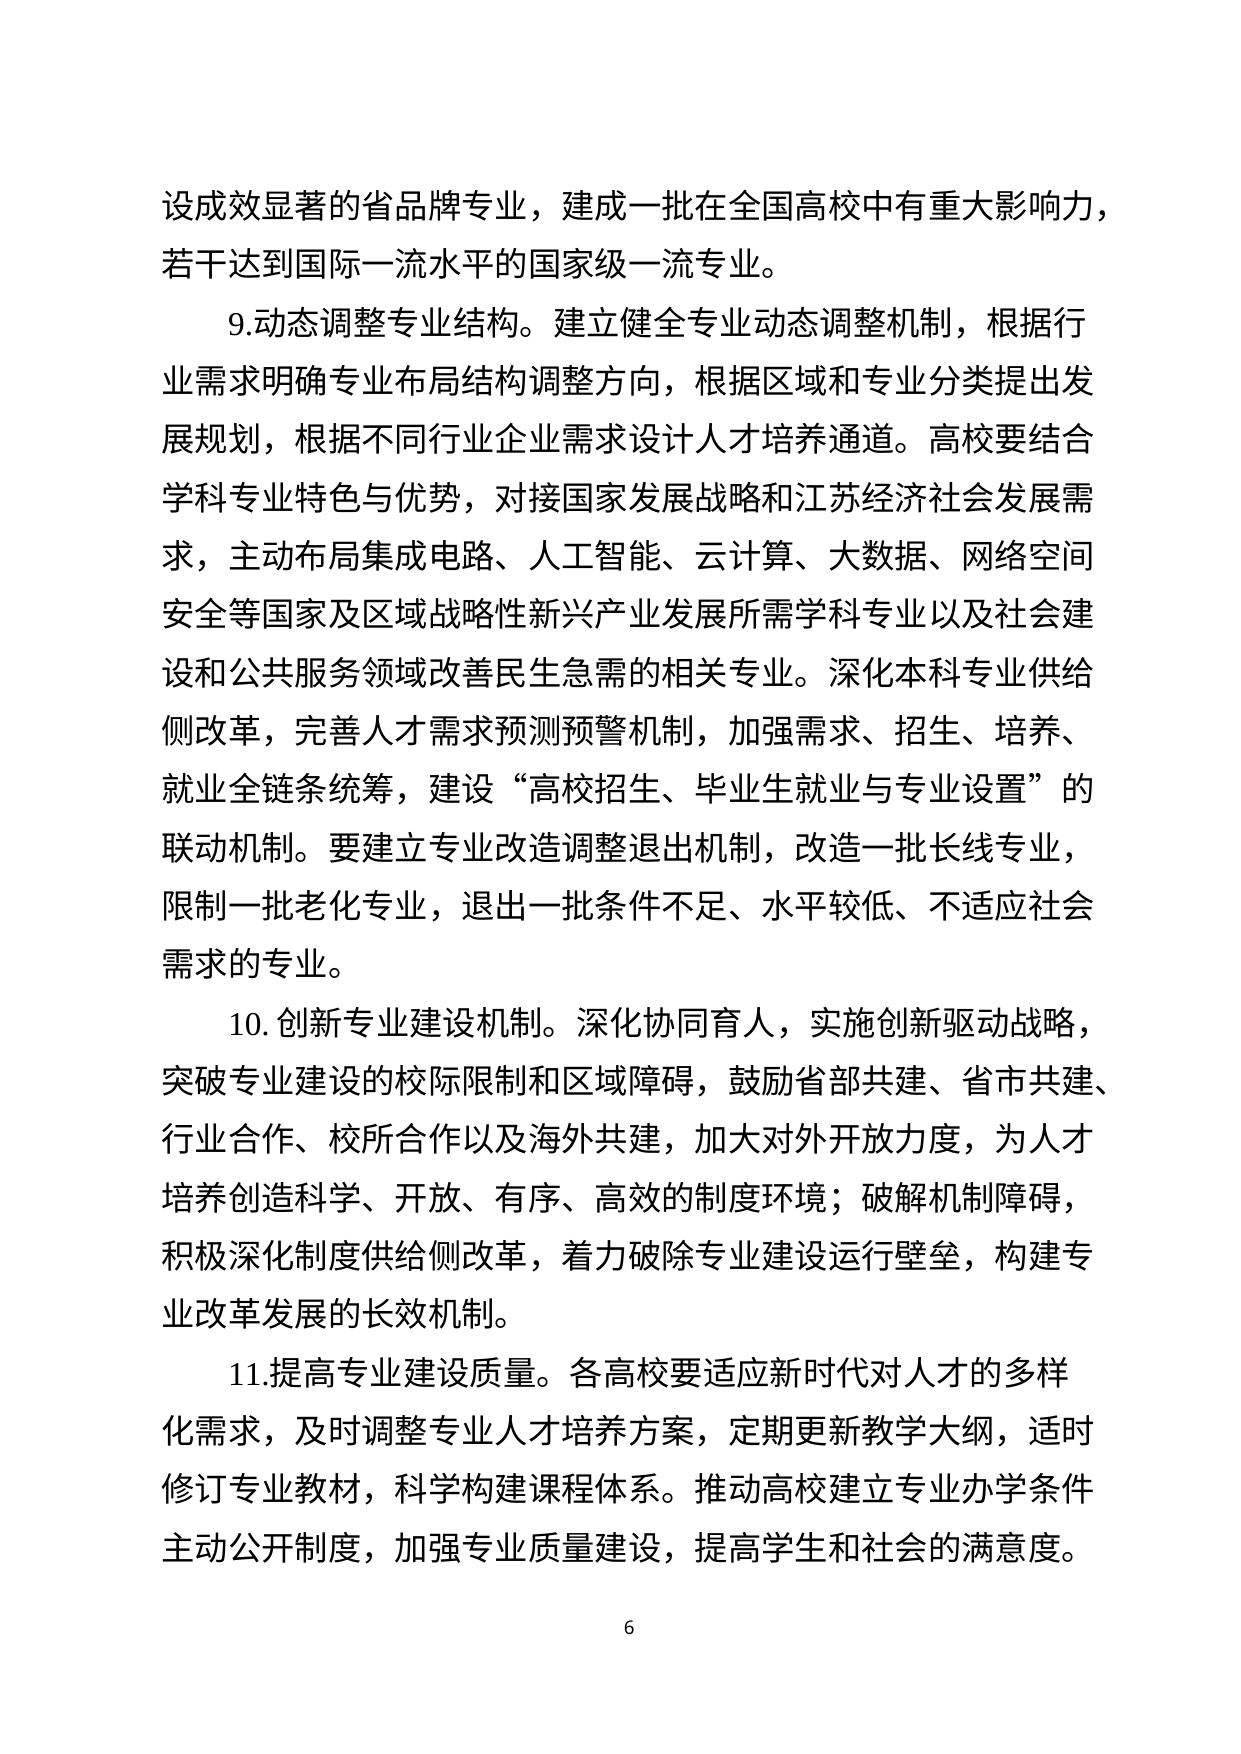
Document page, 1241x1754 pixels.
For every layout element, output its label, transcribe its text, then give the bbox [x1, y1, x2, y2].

text 10. 创新专业建设机制。深化协同育人，实施创新驱动战略，突破专业建设的校际限制和区域障碍，鼓励省部共建、省市共建、行业合作、校所合作以及海外共建，加大对外开放力度，为人才培养创造科学、开放、有序、高效的制度环境；破解机制障碍，积极深化制度供给侧改革，着力破除专业建设运行壁垒，构建专业改革发展的长效机制。 [161, 988, 1097, 1338]
text 9.动态调整专业结构。建立健全专业动态调整机制，根据行业需求明确专业布局结构调整方向，根据区域和专业分类提出发展规划，根据不同行业企业需求设计人才培养通道。高校要结合学科专业特色与优势，对接国家发展战略和江苏经济社会发展需求，主动布局集成电路、人工智能、云计算、大数据、网络空间安全等国家及区域战略性新兴产业发展所需学科专业以及社会建设和公共服务领域改善民生急需的相关专业。深化本科专业供给侧改革，完善人才需求预测预警机制，加强需求、招生、培养、就业全链条统筹，建设“高校招生、毕业生就业与专业设置”的联动机制。要建立专业改造调整退出机制，改造一批长线专业，限制一批老化专业，退出一批条件不足、水平较低、不适应社会需求的专业。 [161, 288, 1097, 988]
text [161, 172, 1097, 288]
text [161, 1338, 1097, 1572]
